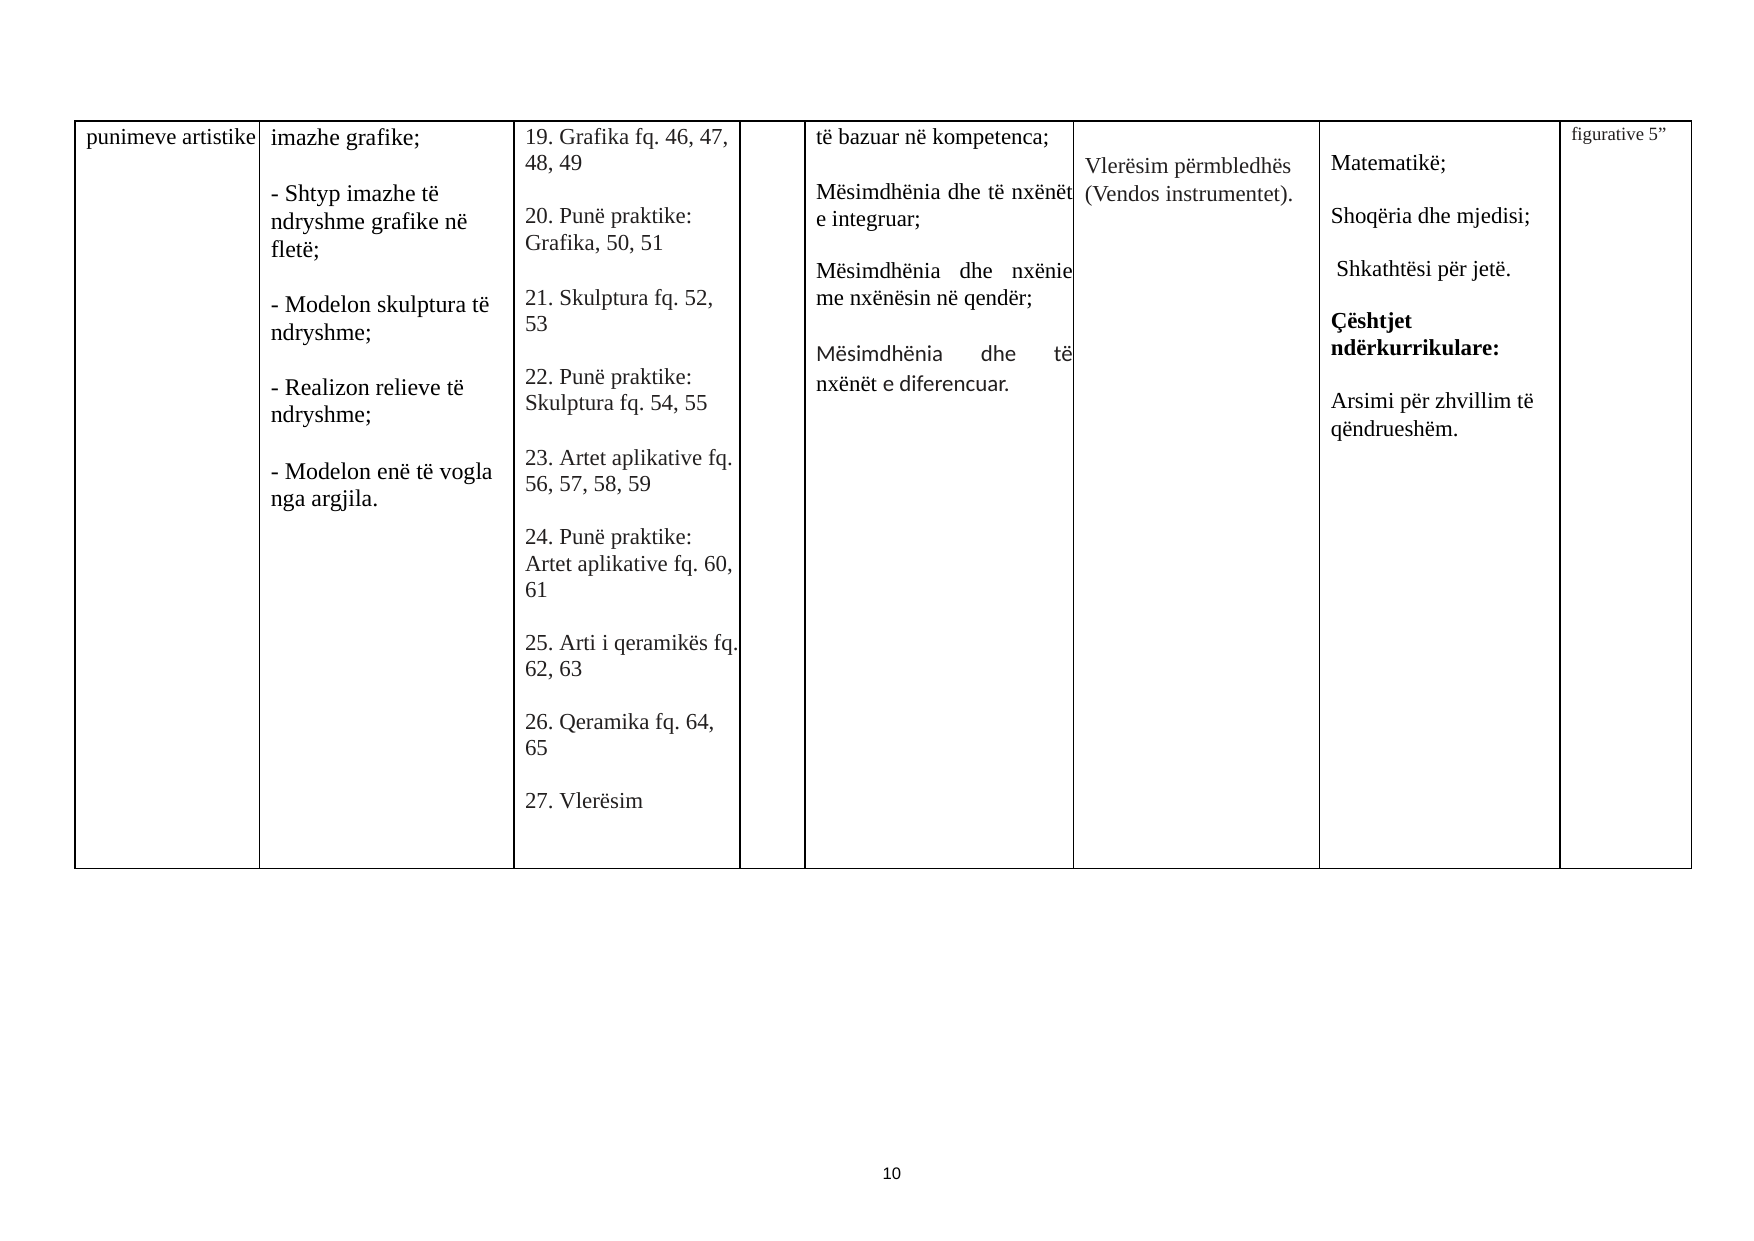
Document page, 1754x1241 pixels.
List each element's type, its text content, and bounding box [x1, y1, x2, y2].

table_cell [806, 122, 1073, 868]
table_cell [76, 122, 259, 868]
table_cell 8 [741, 122, 804, 868]
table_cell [260, 122, 513, 868]
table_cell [515, 122, 739, 868]
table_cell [1320, 122, 1559, 868]
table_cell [1074, 122, 1319, 868]
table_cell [1561, 122, 1691, 868]
